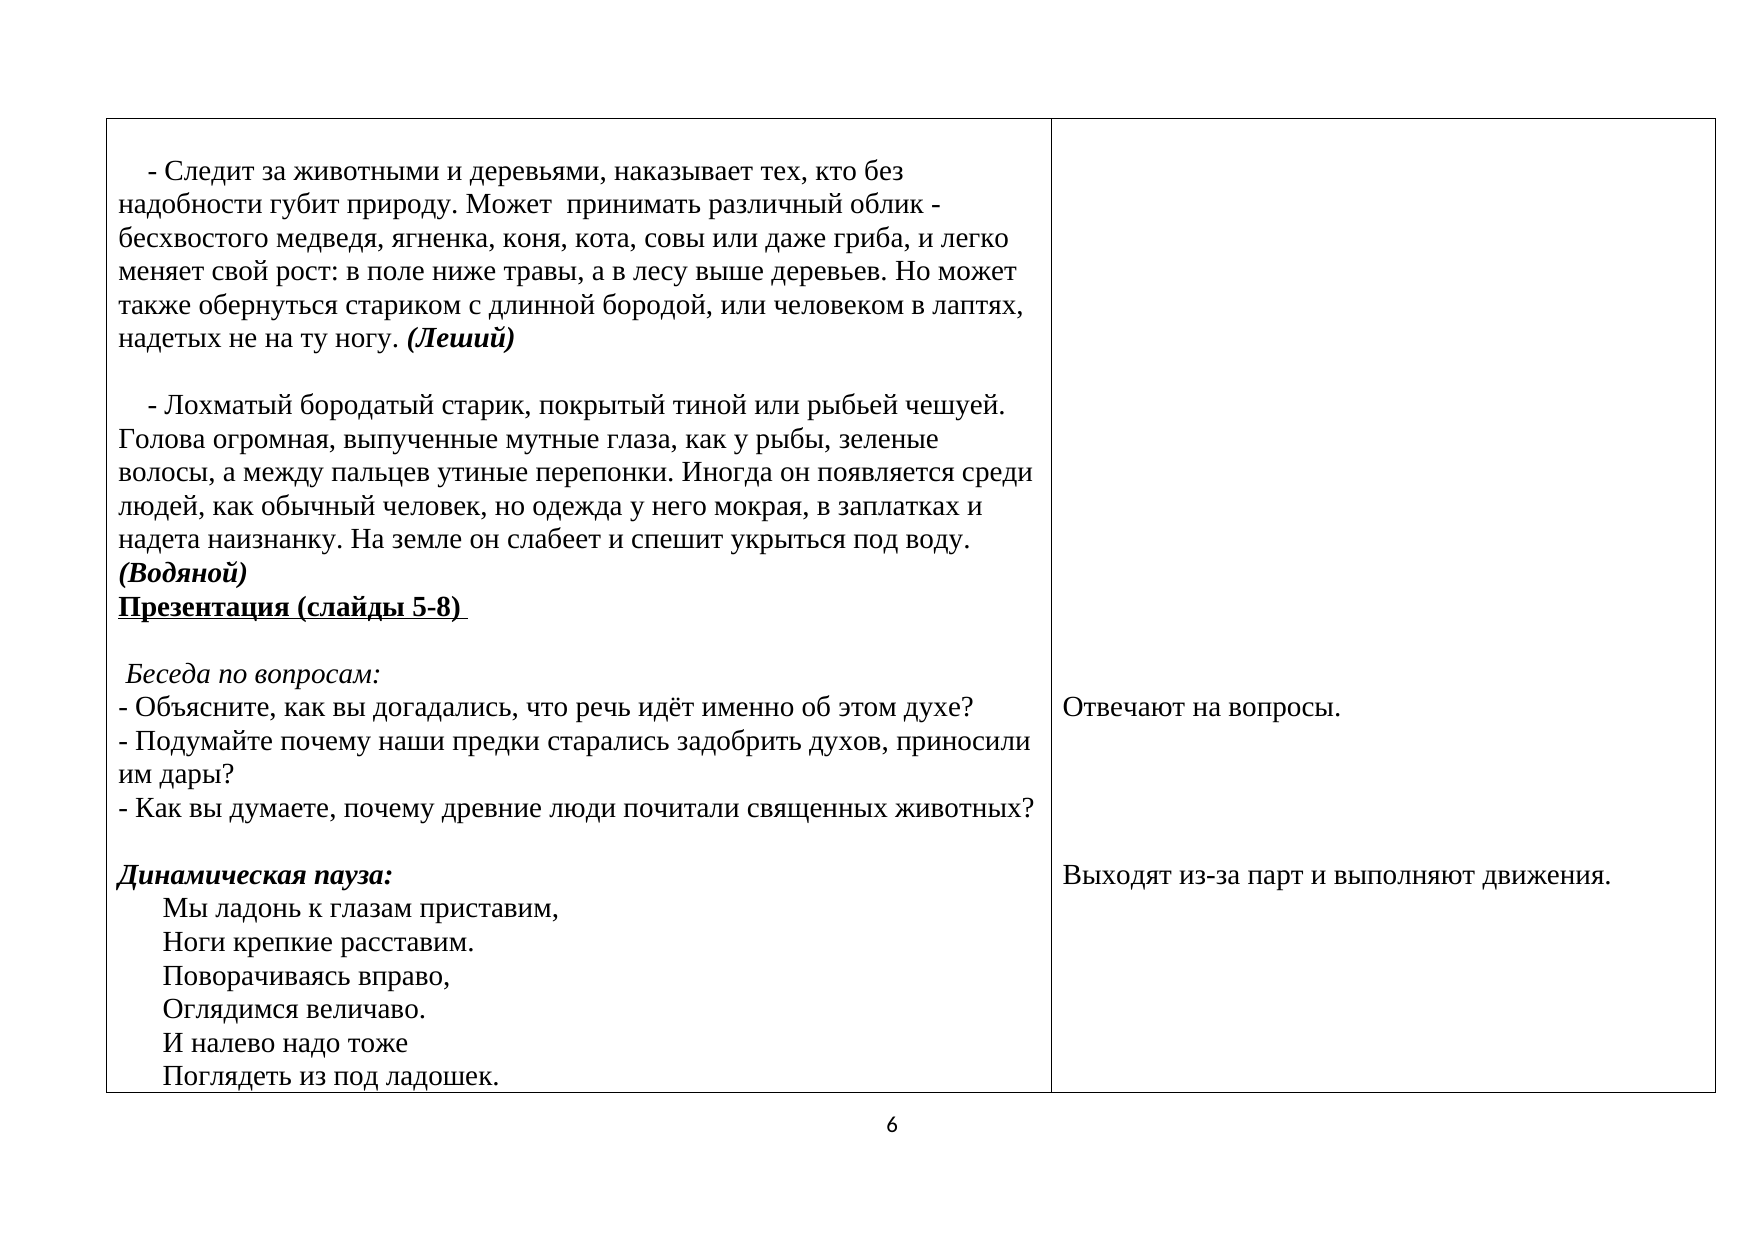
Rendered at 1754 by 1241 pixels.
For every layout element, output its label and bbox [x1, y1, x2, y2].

table_cell [107, 119, 1051, 1092]
table_cell [1052, 119, 1715, 1092]
